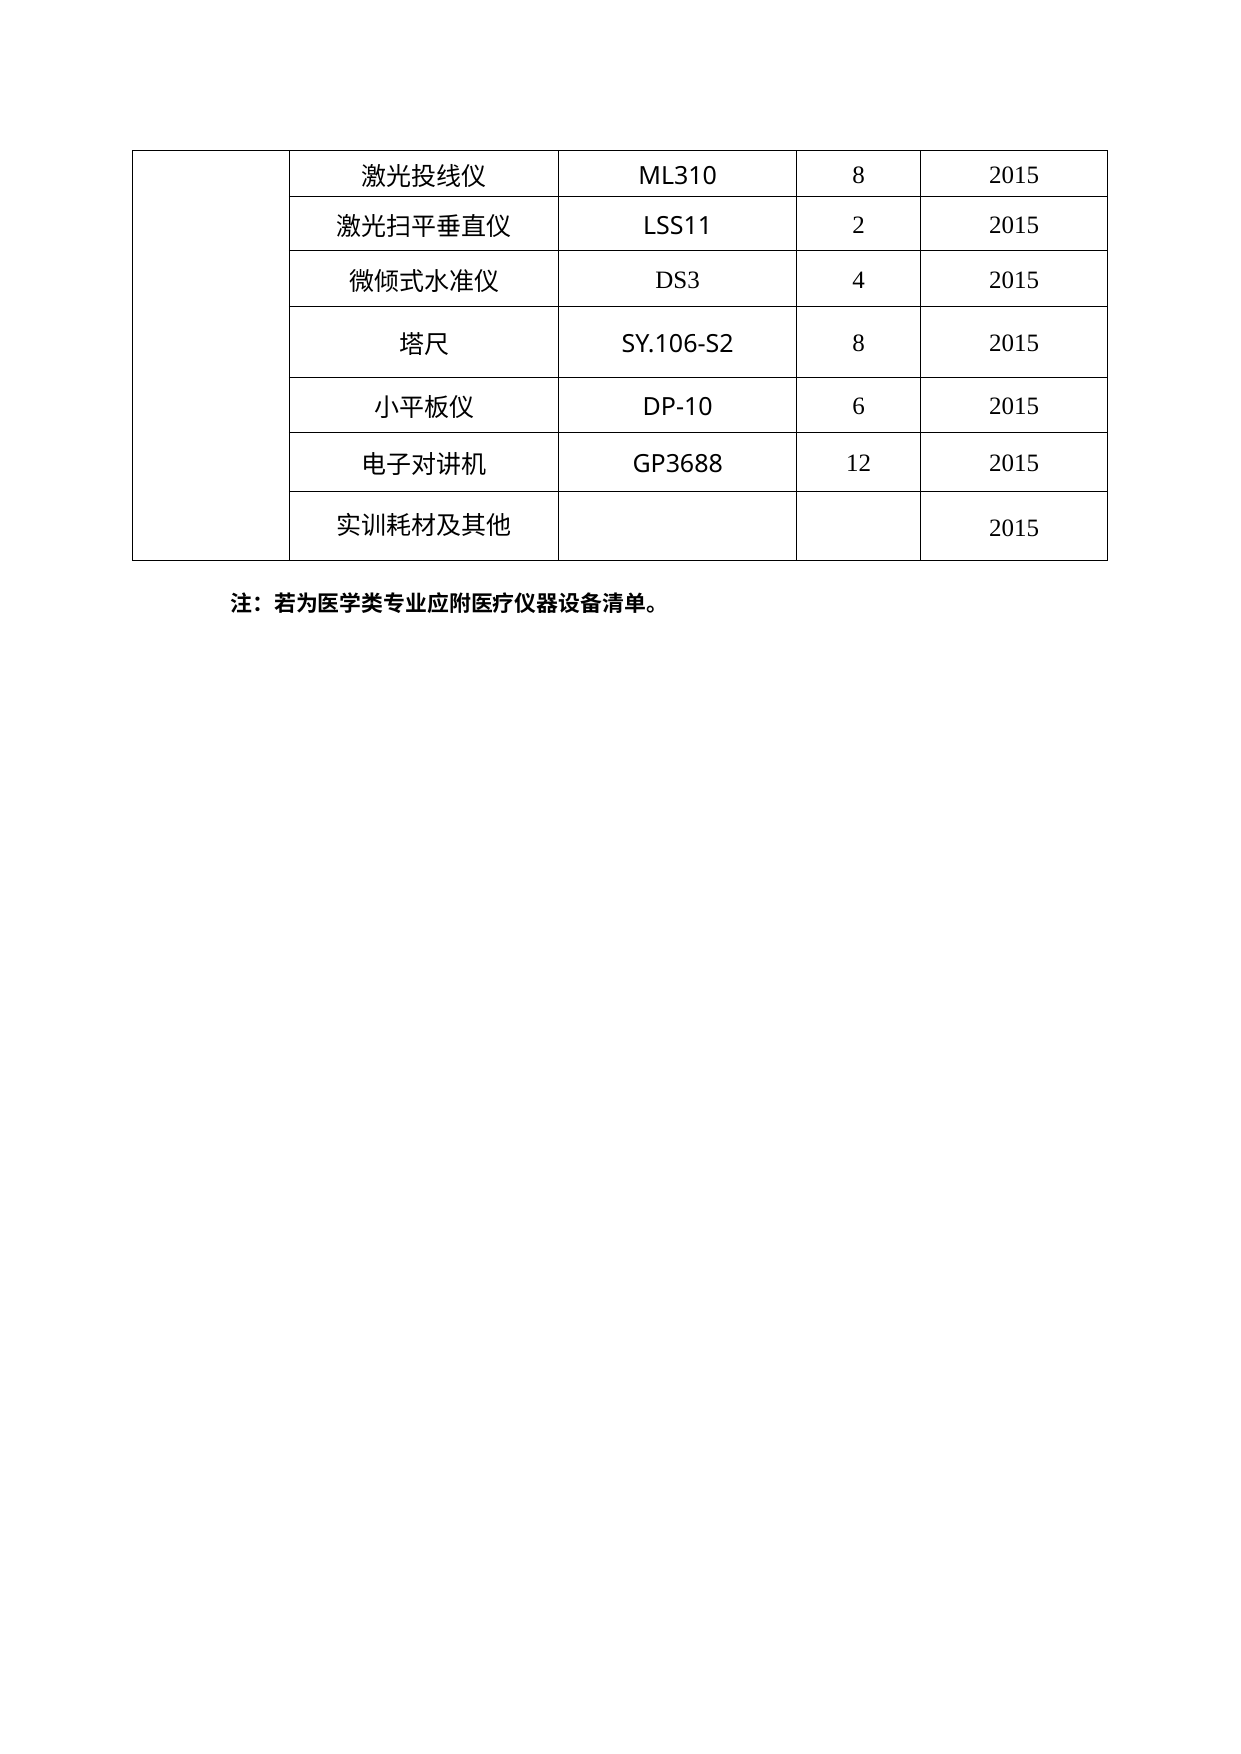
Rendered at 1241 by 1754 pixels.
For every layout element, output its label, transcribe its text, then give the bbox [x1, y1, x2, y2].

table_cell LSS11 [559, 197, 796, 249]
table_cell 2015 [921, 307, 1107, 377]
table_cell [559, 492, 796, 560]
table_cell DP-10 [559, 378, 796, 432]
table_cell 电子对讲机 [290, 433, 558, 491]
table_cell 4 [797, 251, 920, 306]
table_cell 微倾式水准仪 [290, 251, 558, 306]
table_cell [797, 492, 920, 560]
table_cell 12 [797, 433, 920, 491]
table_cell GP3688 [559, 433, 796, 491]
table_cell DS3 [559, 251, 796, 306]
table_cell SY.106-S2 [559, 307, 796, 377]
table_cell 2 [797, 197, 920, 249]
table_cell 2015 [921, 251, 1107, 306]
table_cell 2015 [921, 492, 1107, 560]
table_cell 塔尺 [290, 307, 558, 377]
table_cell 激光投线仪 [290, 151, 558, 196]
table_cell 8 [797, 151, 920, 196]
table_cell 2015 [921, 433, 1107, 491]
table_cell 实训耗材及其他 [290, 492, 558, 560]
table_cell 8 [797, 307, 920, 377]
table_cell ML310 [559, 151, 796, 196]
table_cell 2015 [921, 151, 1107, 196]
table_cell 小平板仪 [290, 378, 558, 432]
table_cell 2015 [921, 197, 1107, 249]
table_cell 6 [797, 378, 920, 432]
table_cell 2015 [921, 378, 1107, 432]
text 注：若为医学类专业应附医疗仪器设备清单。 [187, 586, 1053, 618]
table_cell 激光扫平垂直仪 [290, 197, 558, 249]
